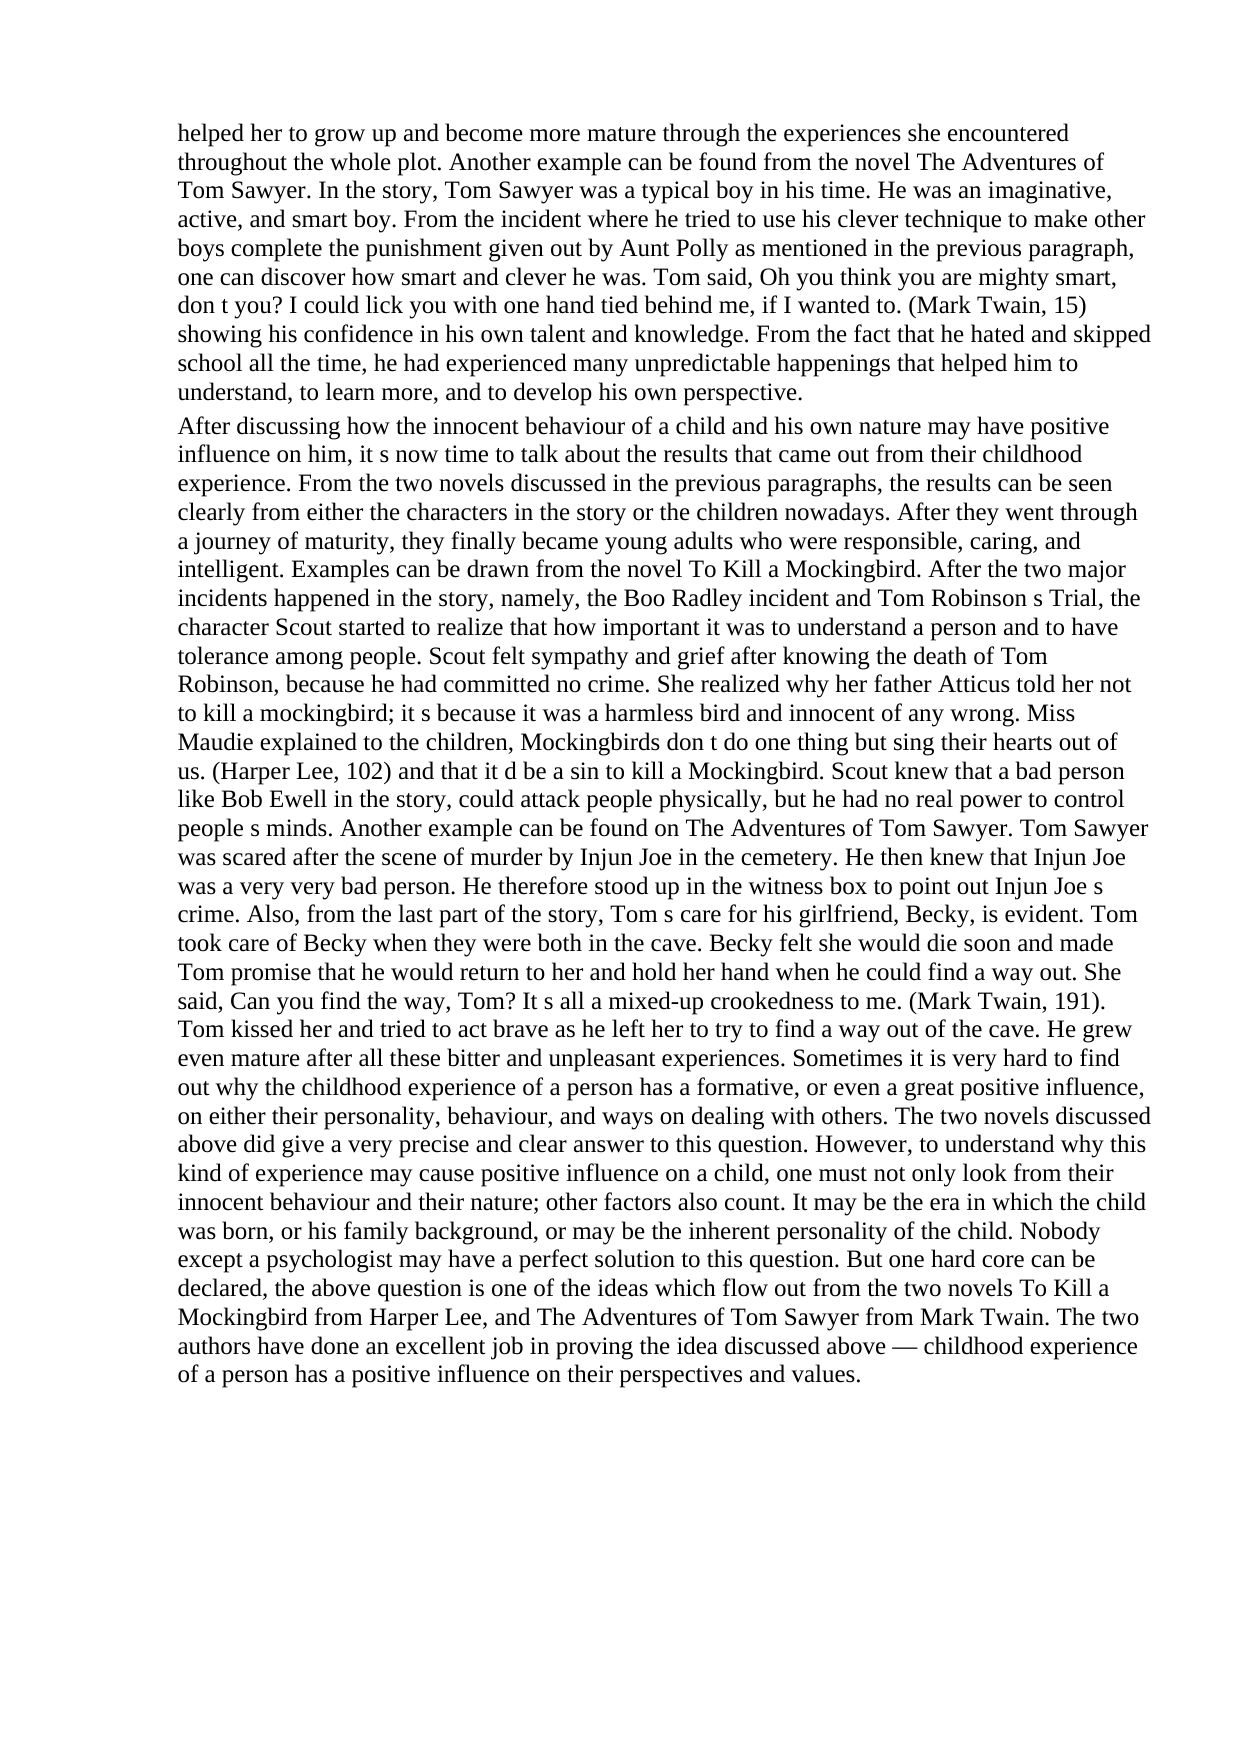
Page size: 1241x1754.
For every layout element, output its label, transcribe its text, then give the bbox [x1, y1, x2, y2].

text After discussing how the innocent behaviour of a child and his own nature may have positive influence on him, it s now time to talk about the results that came out from their childhood experience. From the two novels discussed in the previous paragraphs, the results can be seen clearly from either the characters in the story or the children nowadays. After they went through a journey of maturity, they finally became young adults who were responsible, caring, and intelligent. Examples can be drawn from the novel To Kill a Mockingbird. After the two major incidents happened in the story, namely, the Boo Radley incident and Tom Robinson s Trial, the character Scout started to realize that how important it was to understand a person and to have tolerance among people. Scout felt sympathy and grief after knowing the death of Tom Robinson, because he had committed no crime. She realized why her father Atticus told her not to kill a mockingbird; it s because it was a harmless bird and innocent of any wrong. Miss Maudie explained to the children, Mockingbirds don t do one thing but sing their hearts out of us. (Harper Lee, 102) and that it d be a sin to kill a Mockingbird. Scout knew that a bad person like Bob Ewell in the story, could attack people physically, but he had no real power to control people s minds. Another example can be found on The Adventures of Tom Sawyer. Tom Sawyer was scared after the scene of murder by Injun Joe in the cemetery. He then knew that Injun Joe was a very very bad person. He therefore stood up in the witness box to point out Injun Joe s crime. Also, from the last part of the story, Tom s care for his girlfriend, Becky, is evident. Tom took care of Becky when they were both in the cave. Becky felt she would die soon and made Tom promise that he would return to her and hold her hand when he could find a way out. She said, Can you find the way, Tom? It s all a mixed-up crookedness to me. (Mark Twain, 191). Tom kissed her and tried to act brave as he left her to try to find a way out of the cave. He grew even mature after all these bitter and unpleasant experiences. Sometimes it is very hard to find out why the childhood experience of a person has a formative, or even a great positive influence, on either their personality, behaviour, and ways on dealing with others. The two novels discussed above did give a very precise and clear answer to this question. However, to understand why this kind of experience may cause positive influence on a child, one must not only look from their innocent behaviour and their nature; other factors also count. It may be the era in which the child was born, or his family background, or may be the inherent personality of the child. Nobody except a psychologist may have a perfect solution to this question. But one hard core can be declared, the above question is one of the ideas which flow out from the two novels To Kill a Mockingbird from Harper Lee, and The Adventures of Tom Sawyer from Mark Twain. The two authors have done an excellent job in proving the idea discussed above — childhood experience of a person has a positive influence on their perspectives and values. [177, 411, 1152, 1388]
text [177, 118, 1152, 406]
